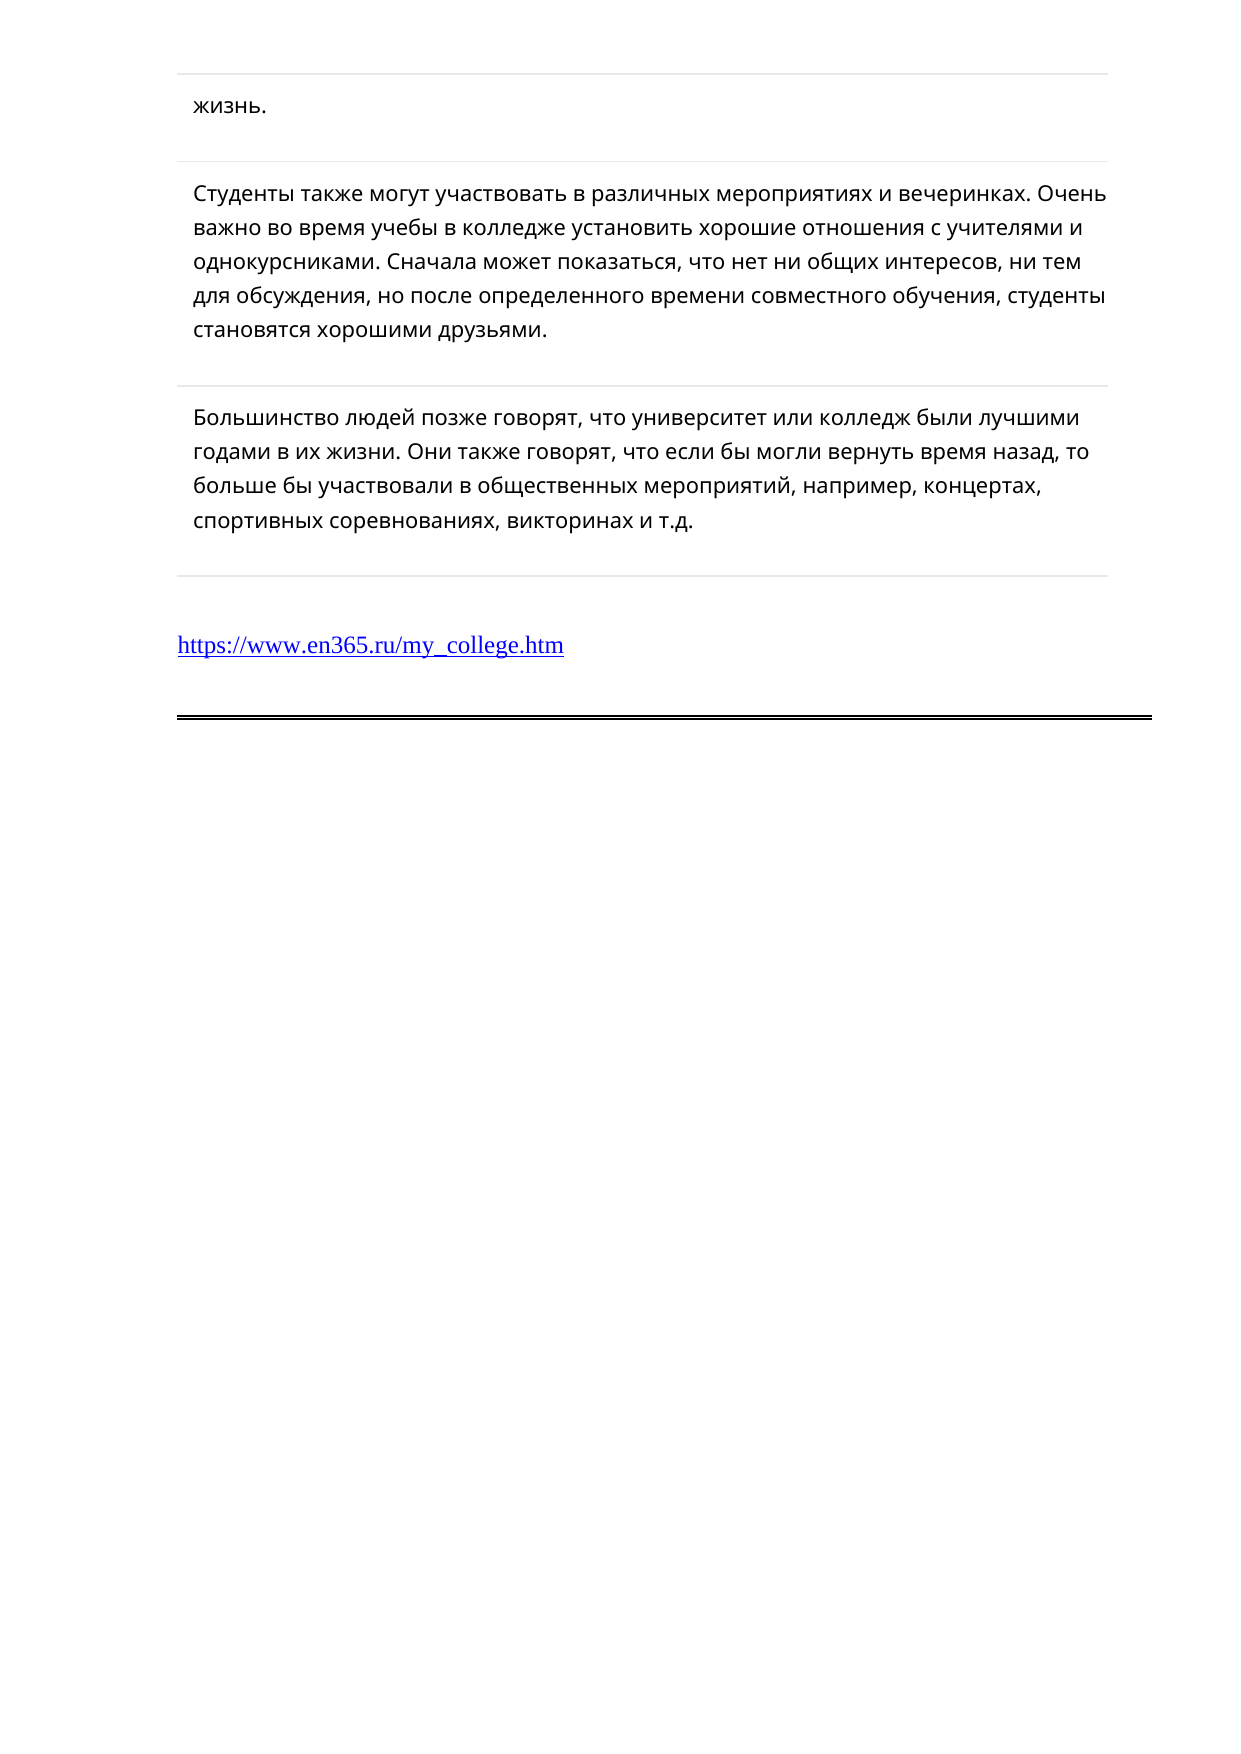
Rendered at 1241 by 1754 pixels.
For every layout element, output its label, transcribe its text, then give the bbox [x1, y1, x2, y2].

text https://www.en365.ru/my_college.htm [177, 631, 1152, 659]
table_cell Большинство людей позже говорят, что университет или колледж были лучшими годами в их жизни. Они также говорят, что если бы могли вернуть время назад, то больше бы участвовали в общественных мероприятий, например, концертах, спортивных соревнованиях, викторинах и т.д. [177, 387, 1107, 575]
table_cell Студенты также могут участвовать в различных мероприятиях и вечеринках. Очень важно во время учебы в колледже установить хорошие отношения с учителями и однокурсниками. Сначала может показаться, что нет ни общих интересов, ни тем для обсуждения, но после определенного времени совместного обучения, студенты становятся хорошими друзьями. [177, 162, 1107, 385]
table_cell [177, 75, 1107, 161]
